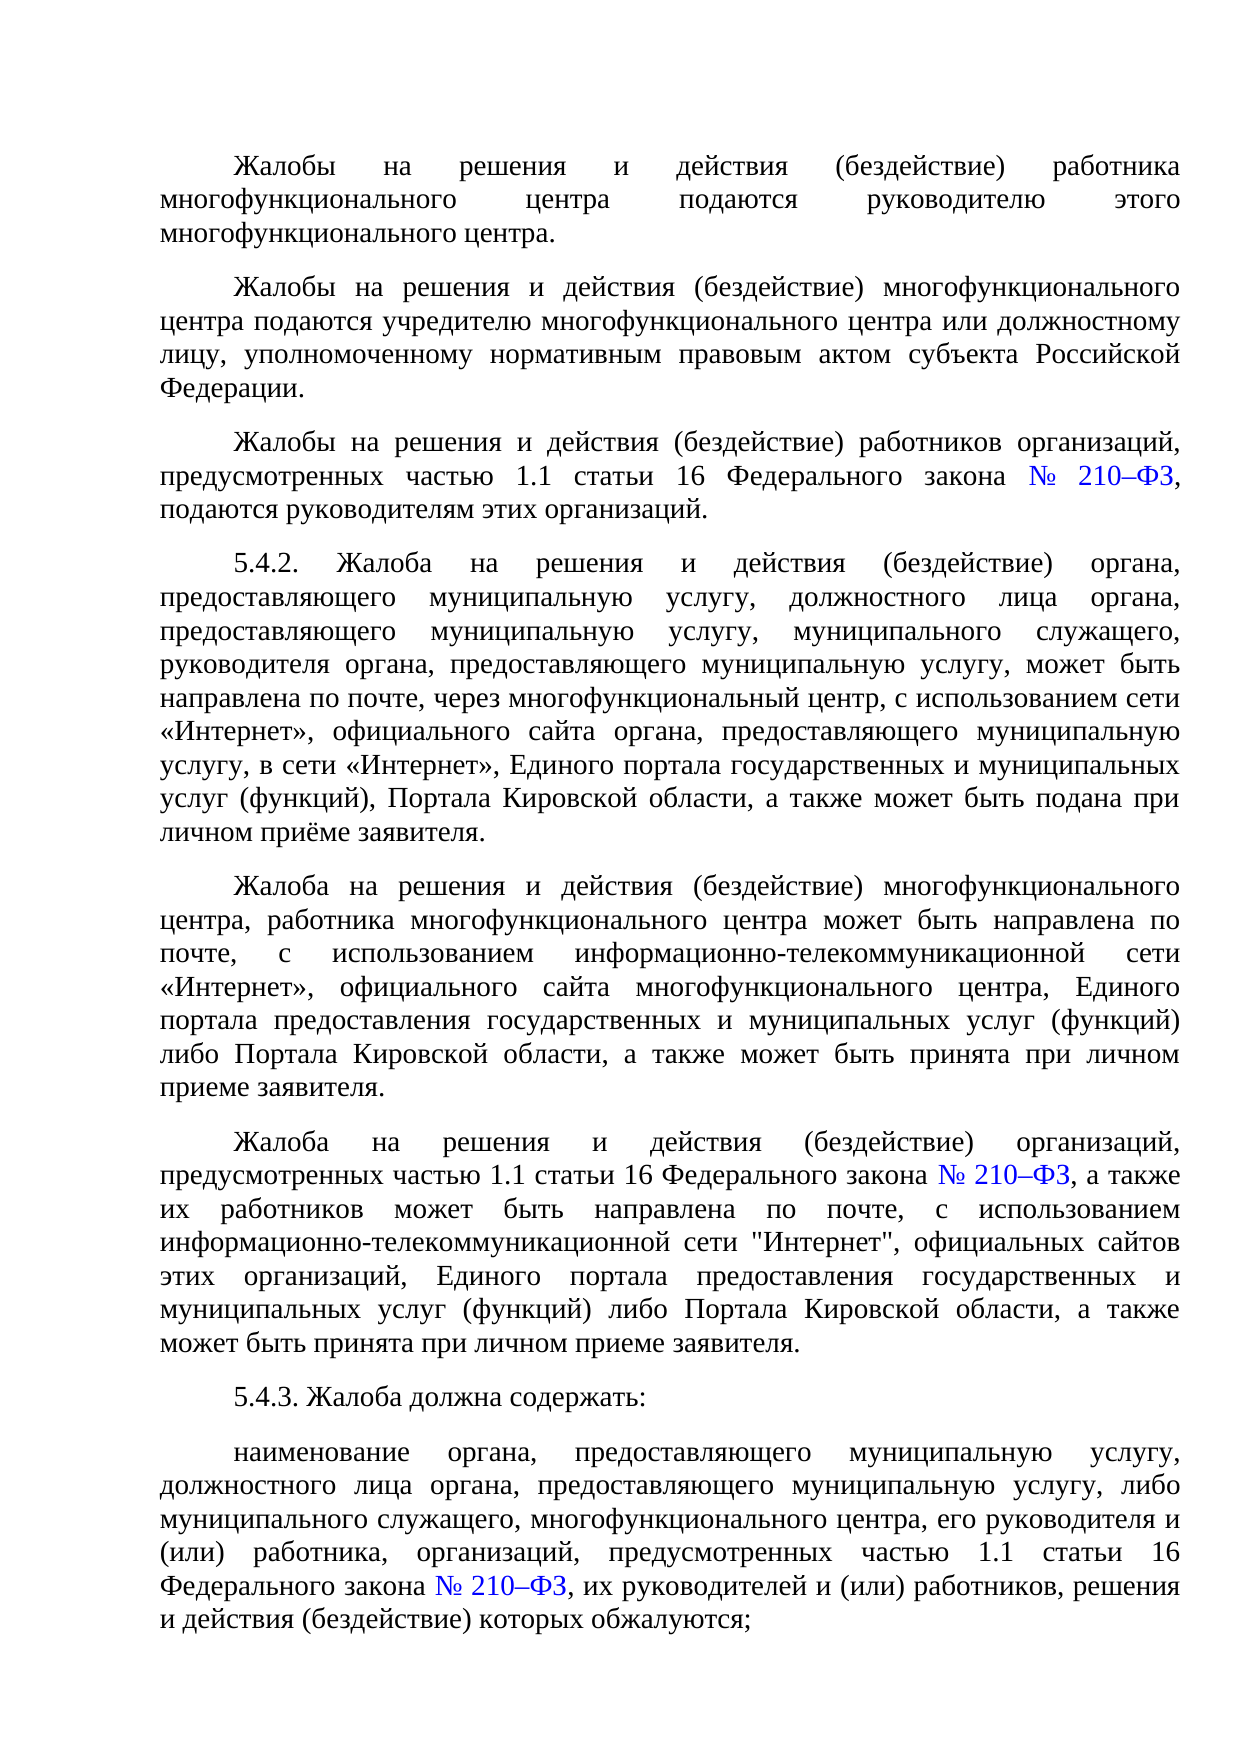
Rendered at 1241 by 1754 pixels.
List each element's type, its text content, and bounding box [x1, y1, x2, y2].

text Жалоба на решения и действия (бездействие) многофункционального центра, работника многофункционального центра может быть направлена по почте, с использованием информационно-телекоммуникационной сети «Интернет», официального сайта многофункционального центра, Единого портала предоставления государственных и муниципальных услуг (функций) либо Портала Кировской области, а также может быть принята при личном приеме заявителя. [159, 868, 1181, 1103]
text Жалобы на решения и действия (бездействие) многофункционального центра подаются учредителю многофункционального центра или должностному лицу, уполномоченному нормативным правовым актом субъекта Российской Федерации. [159, 269, 1181, 403]
text 5.4.3. Жалоба должна содержать: [159, 1379, 1181, 1413]
text Жалобы на решения и действия (бездействие) работников организаций, предусмотренных частью 1.1 статьи 16 Федерального закона № 210–ФЗ, подаются руководителям этих организаций. [159, 424, 1181, 525]
text Жалобы на решения и действия (бездействие) работника многофункционального центра подаются руководителю этого многофункционального центра. [159, 148, 1181, 248]
text наименование органа, предоставляющего муниципальную услугу, должностного лица органа, предоставляющего муниципальную услугу, либо муниципального служащего, многофункционального центра, его руководителя и (или) работника, организаций, предусмотренных частью 1.1 статьи 16 Федерального закона № 210–ФЗ, их руководителей и (или) работников, решения и действия (бездействие) которых обжалуются; [159, 1434, 1181, 1635]
text Жалоба на решения и действия (бездействие) организаций, предусмотренных частью 1.1 статьи 16 Федерального закона № 210–ФЗ, а также их работников может быть направлена по почте, с использованием информационно-телекоммуникационной сети "Интернет", официальных сайтов этих организаций, Единого портала предоставления государственных и муниципальных услуг (функций) либо Портала Кировской области, а также может быть принята при личном приеме заявителя. [159, 1124, 1181, 1359]
text 5.4.2. Жалоба на решения и действия (бездействие) органа, предоставляющего муниципальную услугу, должностного лица органа, предоставляющего муниципальную услугу, муниципального служащего, руководителя органа, предоставляющего муниципальную услугу, может быть направлена по почте, через многофункциональный центр, с использованием сети «Интернет», официального сайта органа, предоставляющего муниципальную услугу, в сети «Интернет», Единого портала государственных и муниципальных услуг (функций), Портала Кировской области, а также может быть подана при личном приёме заявителя. [159, 546, 1181, 847]
